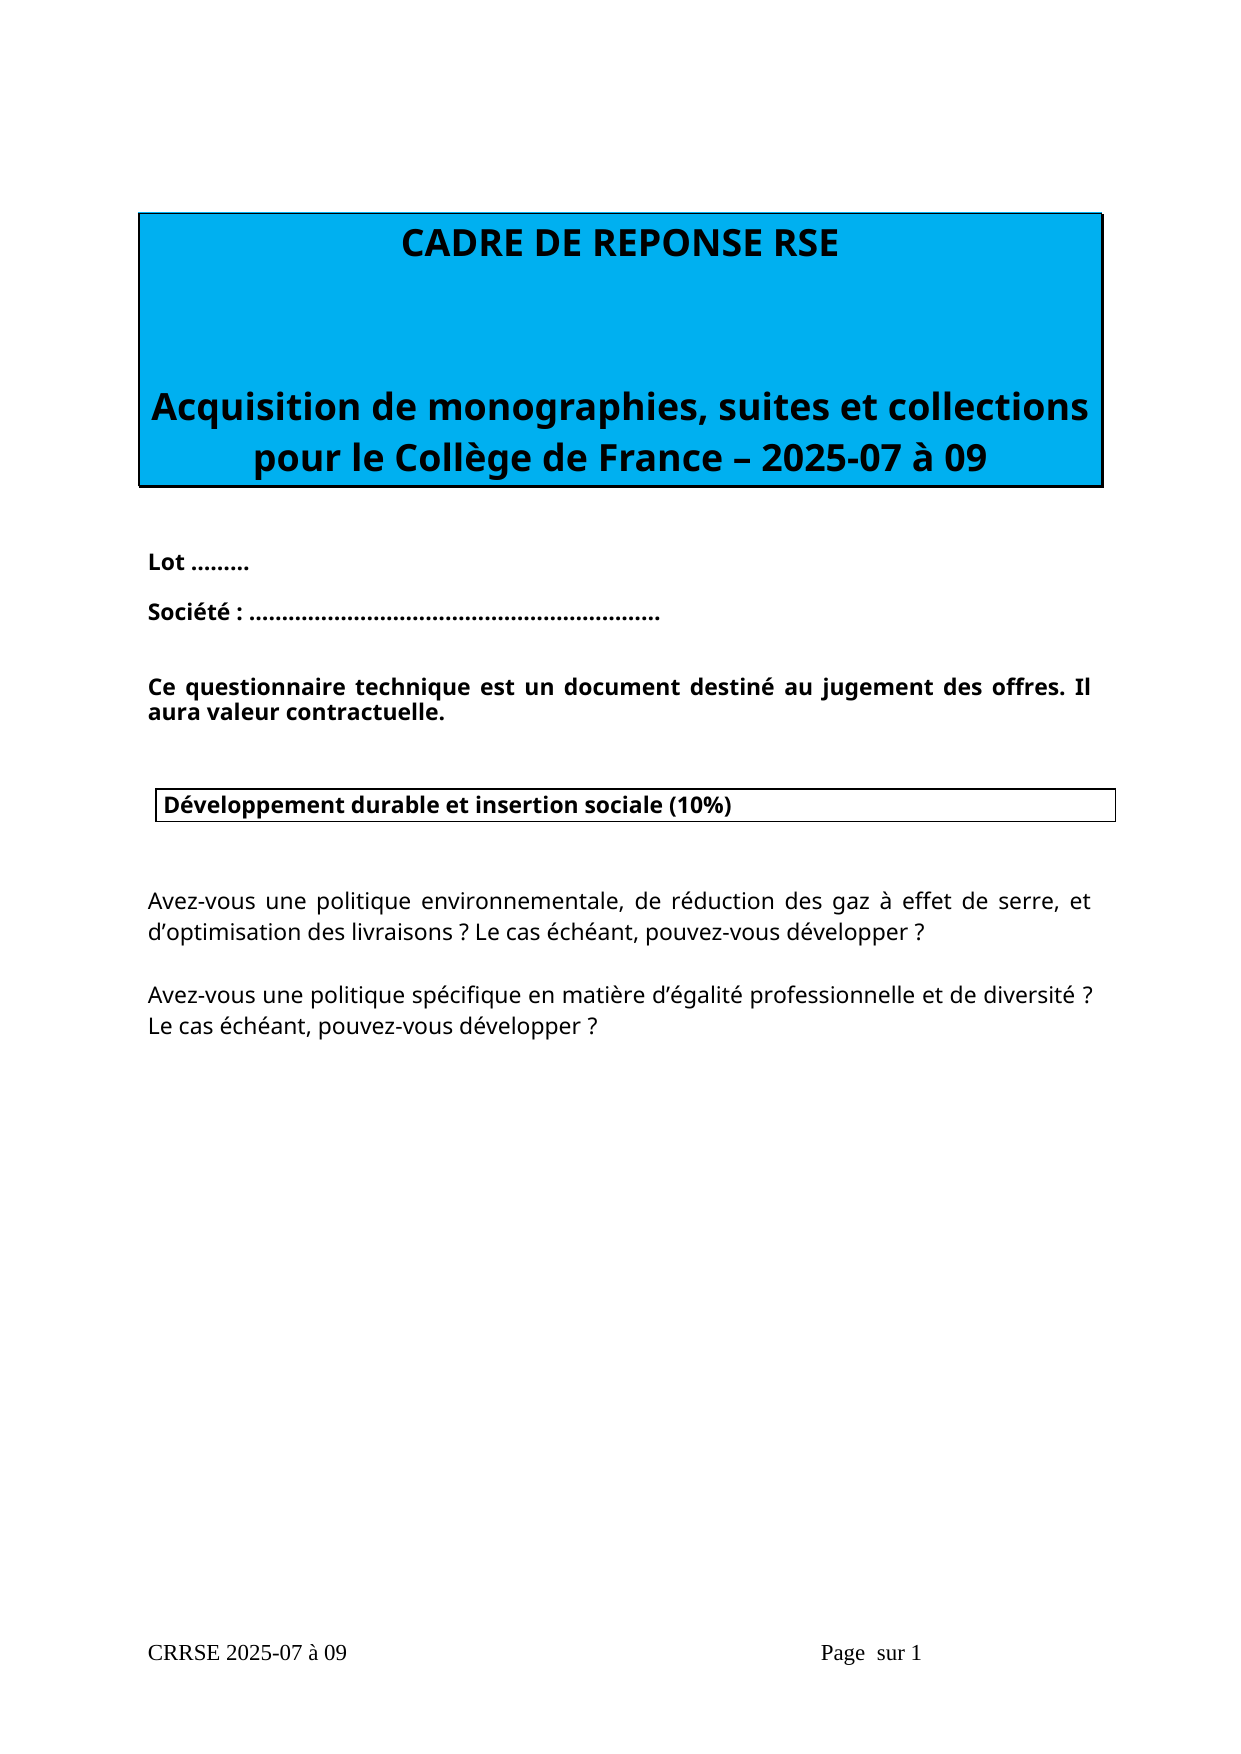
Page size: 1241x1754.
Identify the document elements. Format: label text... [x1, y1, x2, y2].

text Société : ……………………………………………………… [148, 600, 1092, 625]
subtitle CADRE DE REPONSE RSE [140, 214, 1101, 267]
text Lot ……… [148, 550, 1092, 575]
text Avez-vous une politique environnementale, de réduction des gaz à effet de serre, et d’optimisation des livraisons ? Le cas échéant, pouvez-vous développer ? [148, 885, 1092, 947]
text Ce questionnaire technique est un document destiné au jugement des offres. Il aura valeur contractuelle. [148, 675, 1092, 725]
table_header Développement durable et insertion sociale (10%) [157, 790, 1115, 821]
subtitle Acquisition de monographies, suites et collections pour le Collège de France – 2025-07 à 09 [140, 377, 1101, 485]
text Avez-vous une politique spécifique en matière d’égalité professionnelle et de diversité ? Le cas échéant, pouvez-vous développer ? [148, 978, 1092, 1041]
